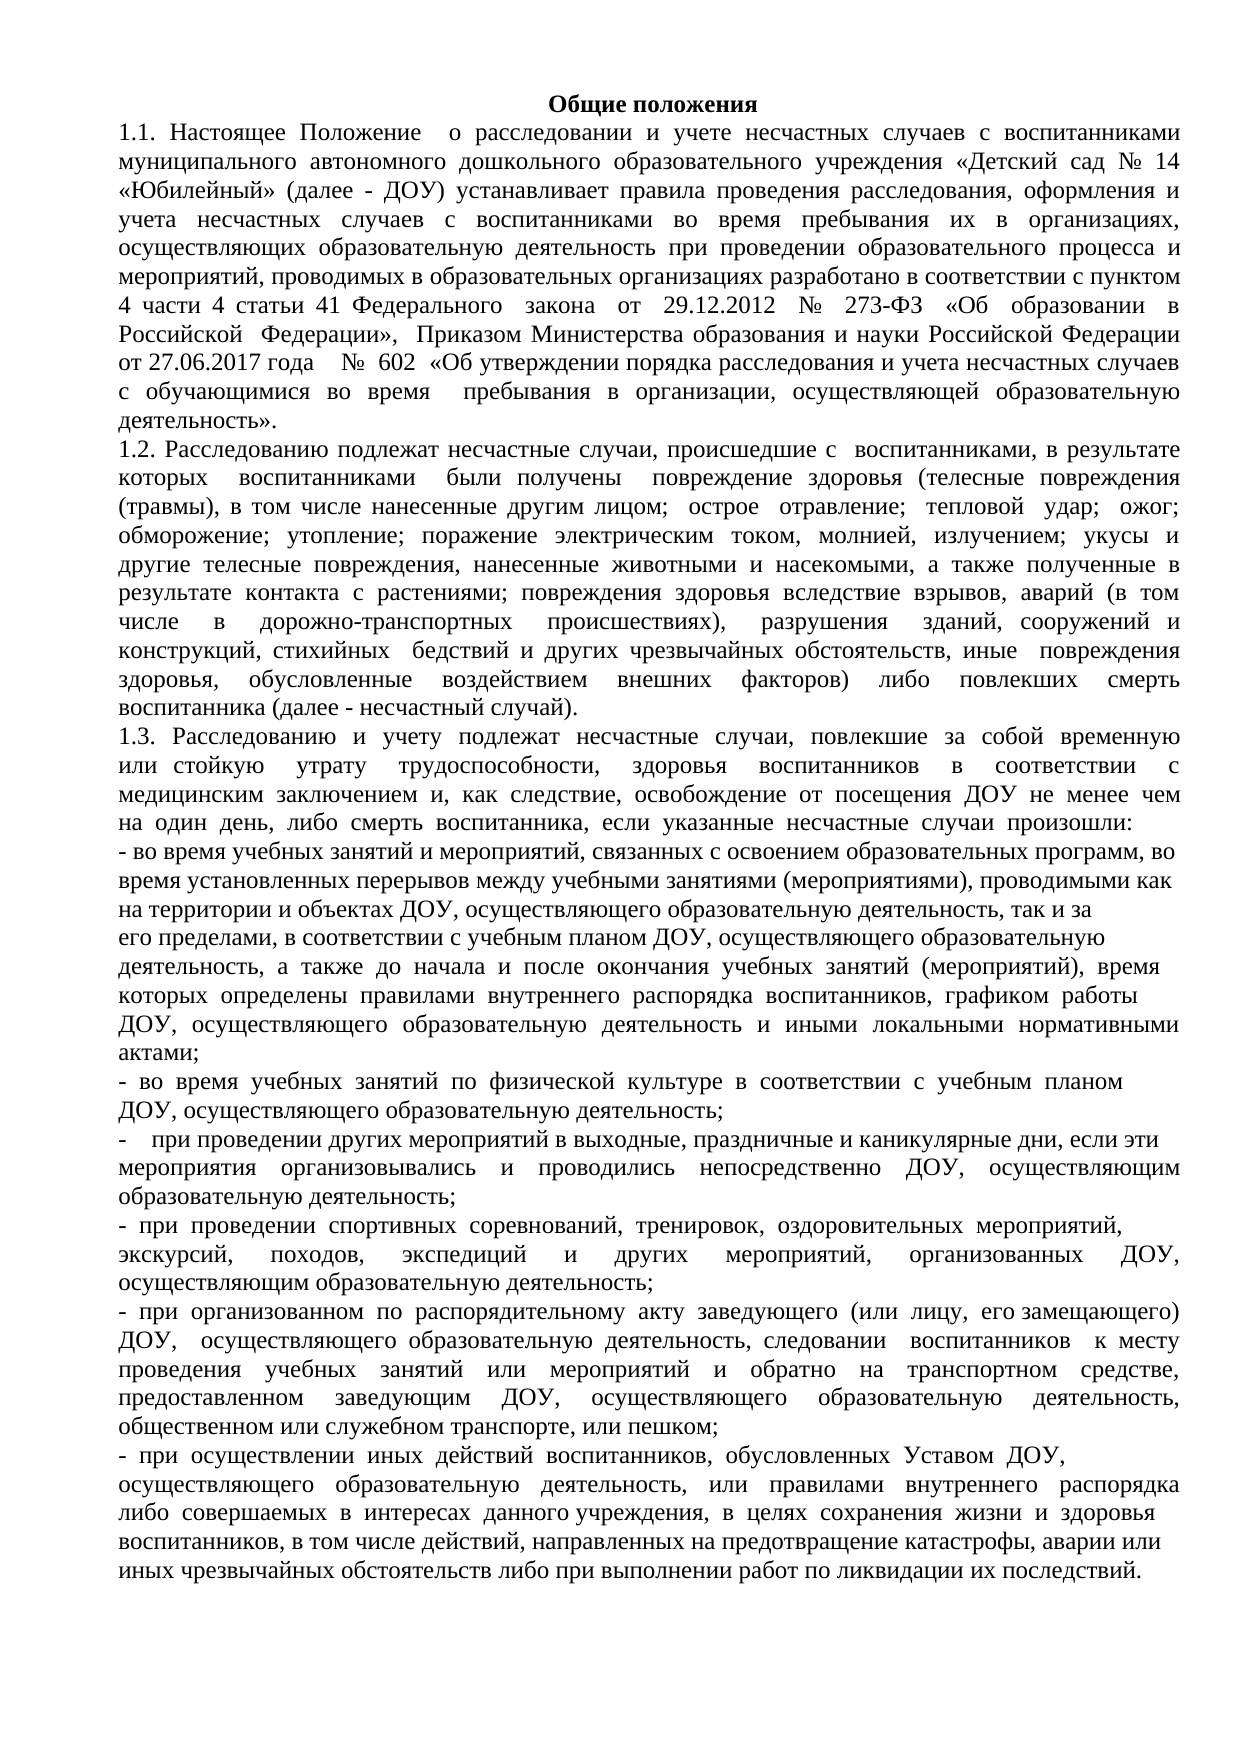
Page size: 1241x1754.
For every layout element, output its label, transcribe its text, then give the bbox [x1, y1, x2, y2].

text - при проведении других мероприятий в выходные, праздничные и каникулярные дни, если эти [118, 1124, 1181, 1152]
text мероприятия организовывались и проводились непосредственно ДОУ, осуществляющим образовательную деятельность; [118, 1152, 1181, 1210]
text деятельность, а также до начала и после окончания учебных занятий (мероприятий), время [118, 951, 1181, 980]
text ДОУ, осуществляющего образовательную деятельность и иными локальными нормативными актами; [118, 1009, 1181, 1066]
text которых определены правилами внутреннего распорядка воспитанников, графиком работы [118, 980, 1181, 1009]
text 1.1. Настоящее Положение о расследовании и учете несчастных случаев с воспитанниками муниципального автономного дошкольного образовательного учреждения «Детский сад № 14 «Юбилейный» (далее - ДОУ) устанавливает правила проведения расследования, оформления и учета несчастных случаев с воспитанниками во время пребывания их в организациях, осуществляющих образовательную деятельность при проведении образовательного процесса и мероприятий, проводимых в образовательных организациях разработано в соответствии с пунктом 4 части 4 статьи 41 Федерального закона от 29.12.2012 № 273-ФЗ «Об образовании в Российской Федерации», Приказом Министерства образования и науки Российской Федерации от 27.06.2017 года № 602 «Об утверждении порядка расследования и учета несчастных случаев с обучающимися во время пребывания в организации, осуществляющей образовательную деятельность». [118, 117, 1181, 434]
text ДОУ, осуществляющего образовательную деятельность; [118, 1095, 1181, 1124]
text осуществляющего образовательную деятельность, или правилами внутреннего распорядка либо совершаемых в интересах данного учреждения, в целях сохранения жизни и здоровья [118, 1469, 1181, 1526]
text на территории и объектах ДОУ, осуществляющего образовательную деятельность, так и за [118, 894, 1181, 922]
text экскурсий, походов, экспедиций и других мероприятий, организованных ДОУ, осуществляющим образовательную деятельность; [118, 1239, 1181, 1296]
text воспитанников, в том числе действий, направленных на предотвращение катастрофы, аварии или [118, 1526, 1181, 1555]
text его пределами, в соответствии с учебным планом ДОУ, осуществляющего образовательную [118, 922, 1181, 951]
text - во время учебных занятий по физической культуре в соответствии с учебным планом [118, 1066, 1181, 1095]
text 1.2. Расследованию подлежат несчастные случаи, происшедшие с воспитанниками, в результате которых воспитанниками были получены повреждение здоровья (телесные повреждения (травмы), в том числе нанесенные другим лицом; острое отравление; тепловой удар; ожог; обморожение; утопление; поражение электрическим током, молнией, излучением; укусы и другие телесные повреждения, нанесенные животными и насекомыми, а также полученные в результате контакта с растениями; повреждения здоровья вследствие взрывов, аварий (в том числе в дорожно-транспортных происшествиях), разрушения зданий, сооружений и конструкций, стихийных бедствий и других чрезвычайных обстоятельств, иные повреждения здоровья, обусловленные воздействием внешних факторов) либо повлекших смерть воспитанника (далее - несчастный случай). [118, 434, 1181, 721]
text - во время учебных занятий и мероприятий, связанных с освоением образовательных программ, во [118, 836, 1181, 865]
text Общие положения [118, 89, 1181, 117]
text время установленных перерывов между учебными занятиями (мероприятиями), проводимыми как [118, 865, 1181, 894]
text - при проведении спортивных соревнований, тренировок, оздоровительных мероприятий, [118, 1210, 1181, 1239]
text - при осуществлении иных действий воспитанников, обусловленных Уставом ДОУ, [118, 1440, 1181, 1469]
text 1.3. Расследованию и учету подлежат несчастные случаи, повлекшие за собой временную или стойкую утрату трудоспособности, здоровья воспитанников в соответствии с медицинским заключением и, как следствие, освобождение от посещения ДОУ не менее чем на один день, либо смерть воспитанника, если указанные несчастные случаи произошли: [118, 721, 1181, 836]
text - при организованном по распорядительному акту заведующего (или лицу, его замещающего) ДОУ, осуществляющего образовательную деятельность, следовании воспитанников к месту проведения учебных занятий или мероприятий и обратно на транспортном средстве, предоставленном заведующим ДОУ, осуществляющего образовательную деятельность, общественном или служебном транспорте, или пешком; [118, 1296, 1181, 1440]
text иных чрезвычайных обстоятельств либо при выполнении работ по ликвидации их последствий. [118, 1555, 1181, 1584]
